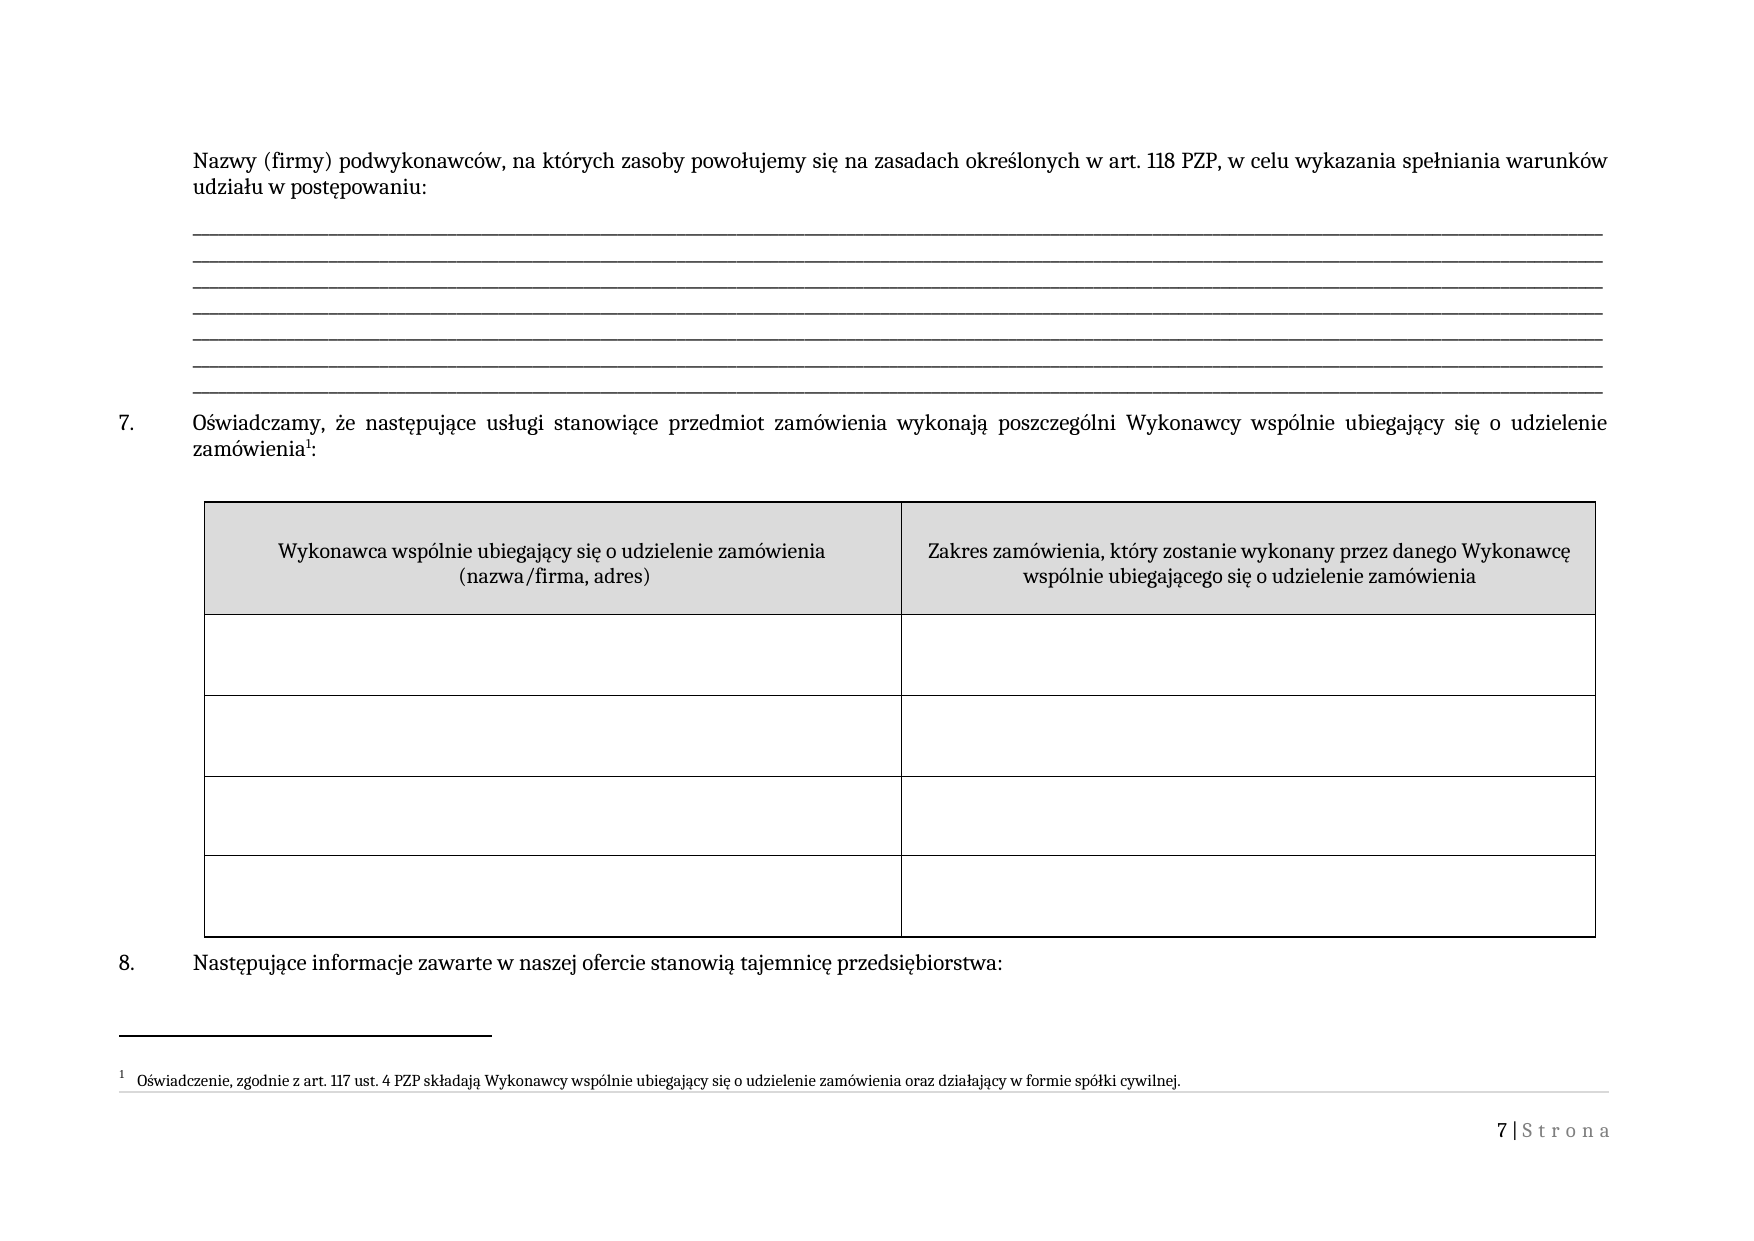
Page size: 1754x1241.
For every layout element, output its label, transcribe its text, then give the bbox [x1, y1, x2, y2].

list 7. Oświadczamy, że następujące usługi stanowiące przedmiot zamówienia wykonają poszczególni Wykonawcy wspólnie ubiegający się o udzielenie zamówienia: [119, 410, 1609, 463]
text 8. Następujące informacje zawarte w naszej ofercie stanowią tajemnicę przedsiębiorstwa: [119, 950, 1609, 976]
table_cell [205, 696, 901, 776]
table_cell [902, 696, 1595, 776]
table_cell [902, 856, 1595, 936]
table_cell [205, 856, 901, 936]
table_cell [902, 615, 1595, 695]
text Nazwy (firmy) podwykonawców, na których zasoby powołujemy się na zasadach określonych w art. 118 PZP, w celu wykazania spełniania warunków udziału w postępowaniu: [193, 148, 1609, 200]
table_cell [902, 777, 1595, 855]
table_cell [205, 777, 901, 855]
table_header Zakres zamówienia, który zostanie wykonany przez danego Wykonawcę wspólnie ubiegającego się o udzielenie zamówienia [902, 503, 1595, 614]
text __________________________________________________________________________________________________________________________________________________________________________________________________________________________________________________________________________________________________________________________________________________________________________________________________________________________________________________________________________________________________________________________________________________________________________________________________________________________________________________________________________________________________________________________________________________________________________________________________________________________________________________________________________________________________________________________________________________________________________________________________________________________________________________________________________________________________________________________________________________________________________________________________________ [193, 213, 1609, 397]
table_header Wykonawca wspólnie ubiegający się o udzielenie zamówienia (nazwa/firma, adres) [205, 503, 901, 614]
table_cell [205, 615, 901, 695]
